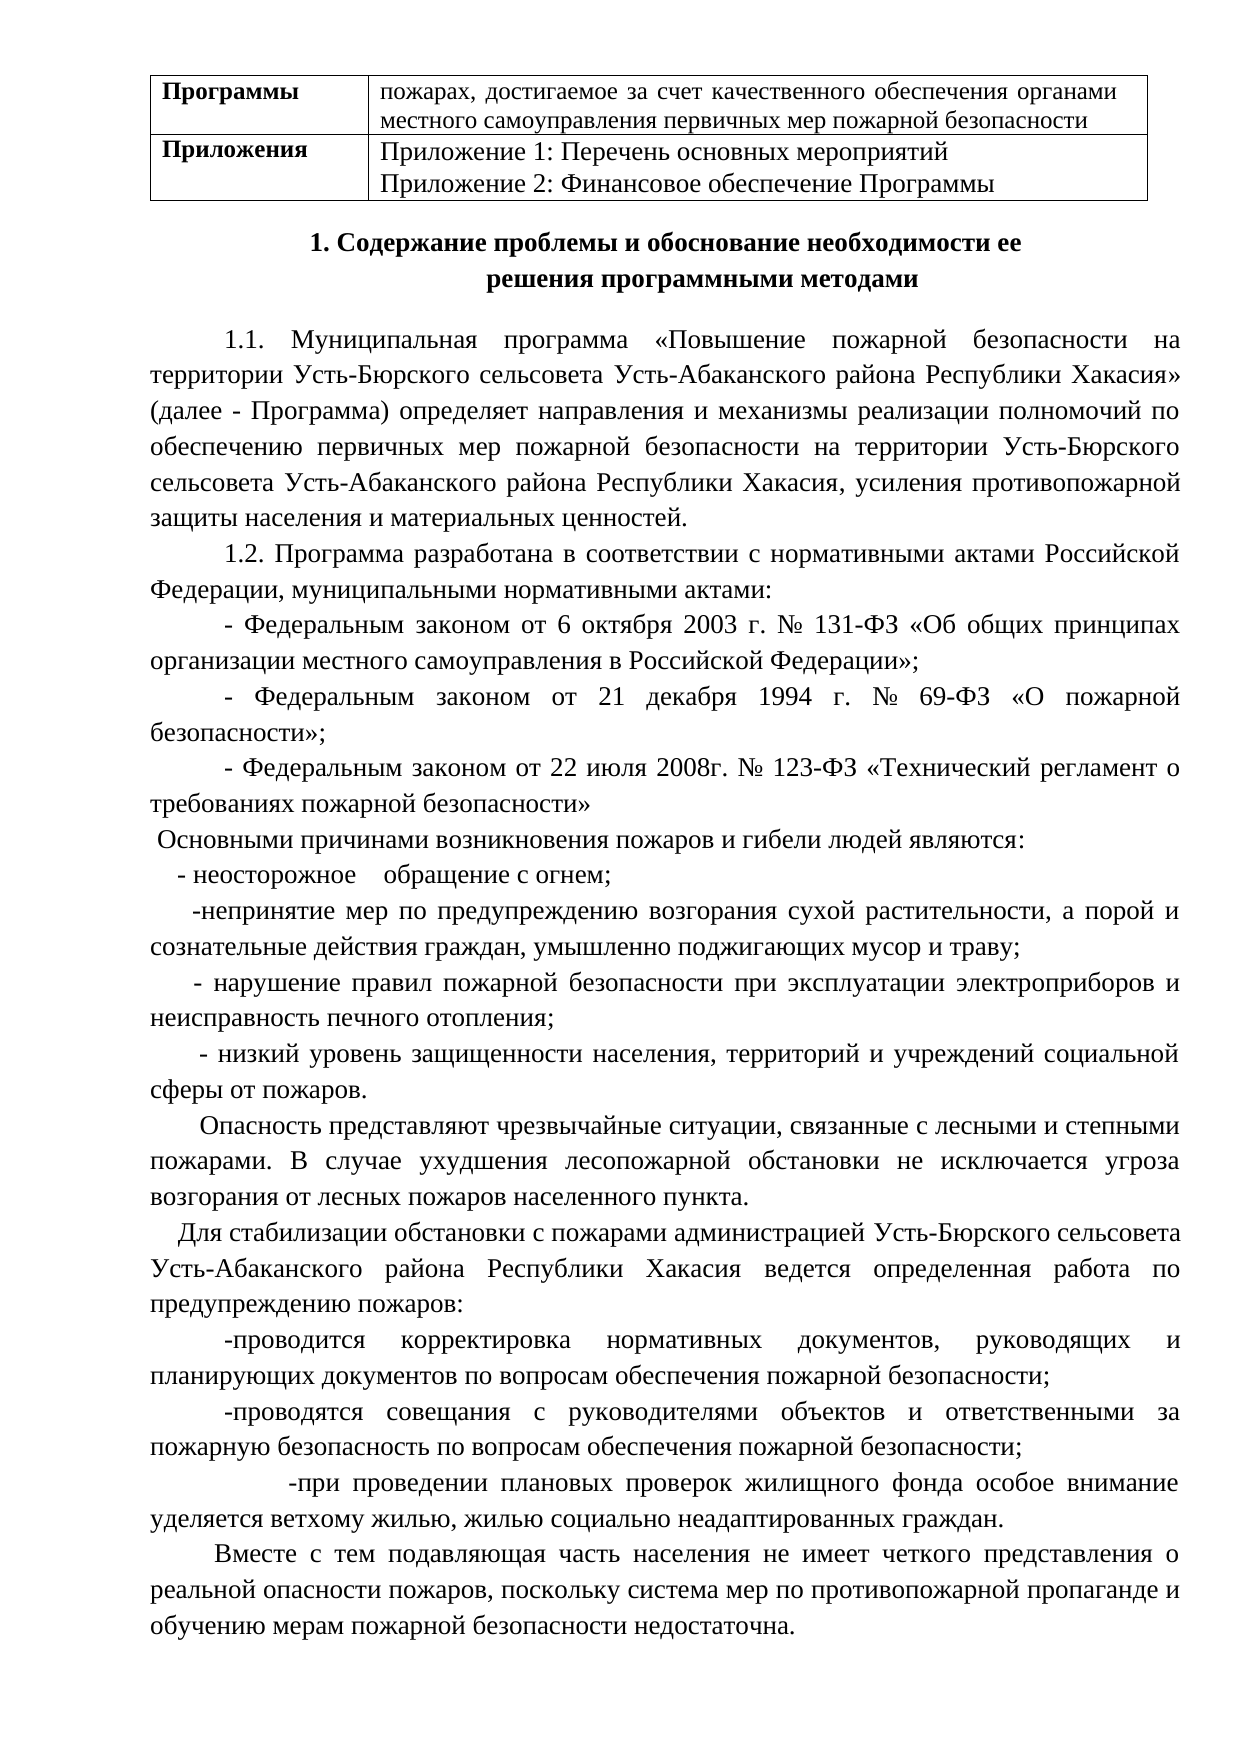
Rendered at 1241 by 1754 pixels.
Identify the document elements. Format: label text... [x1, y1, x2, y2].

text -проводится корректировка нормативных документов, руководящих и планирующих документов по вопросам обеспечения пожарной безопасности; [150, 1323, 1181, 1390]
text -проводятся совещания с руководителями объектов и ответственными за пожарную безопасность по вопросам обеспечения пожарной безопасности; [150, 1394, 1181, 1461]
text Опасность представляют чрезвычайные ситуации, связанные с лесными и степными пожарами. В случае ухудшения лесопожарной обстановки не исключается угроза возгорания от лесных пожаров населенного пункта. [150, 1109, 1181, 1211]
text Вместе с тем подавляющая часть населения не имеет четкого представления о реальной опасности пожаров, поскольку система мер по противопожарной пропаганде и обучению мерам пожарной безопасности недостаточна. [150, 1537, 1181, 1640]
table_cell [369, 76, 1147, 133]
text решения программными методами [150, 262, 1181, 293]
text - низкий уровень защищенности населения, территорий и учреждений социальной сферы от пожаров. [150, 1037, 1181, 1104]
text - нарушение правил пожарной безопасности при эксплуатации электроприборов и неисправность печного отопления; [150, 966, 1181, 1033]
text Для стабилизации обстановки с пожарами администрацией Усть-Бюрского сельсовета Усть-Абаканского района Республики Хакасия ведется определенная работа по предупреждению пожаров: [150, 1216, 1181, 1318]
text -непринятие мер по предупреждению возгорания сухой растительности, а порой и сознательные действия граждан, умышленно поджигающих мусор и траву; [150, 894, 1181, 961]
text - неосторожное обращение с огнем; [150, 859, 1181, 890]
text Основными причинами возникновения пожаров и гибели людей являются: [150, 823, 1181, 854]
text 1.2. Программа разработана в соответствии с нормативными актами Российской Федерации, муниципальными нормативными актами: [150, 537, 1181, 604]
text 1. Содержание проблемы и обоснование необходимости ее [150, 226, 1181, 257]
text - Федеральным законом от 6 октября 2003 г. № 131-ФЗ «Об общих принципах организации местного самоуправления в Российской Федерации»; [150, 608, 1181, 675]
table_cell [151, 76, 368, 133]
text - Федеральным законом от 21 декабря 1994 г. № 69-ФЗ «О пожарной безопасности»; [150, 680, 1181, 747]
text -при проведении плановых проверок жилищного фонда особое внимание уделяется ветхому жилью, жилью социально неадаптированных граждан. [150, 1466, 1181, 1533]
text 1.1. Муниципальная программа «Повышение пожарной безопасности на территории Усть-Бюрского сельсовета Усть-Абаканского района Республики Хакасия» (далее - Программа) определяет направления и механизмы реализации полномочий по обеспечению первичных мер пожарной безопасности на территории Усть-Бюрского сельсовета Усть-Абаканского района Республики Хакасия, усиления противопожарной защиты населения и материальных ценностей. [150, 323, 1181, 532]
table_cell Приложение 1: Перечень основных мероприятий Приложение 2: Финансовое обеспечение Программы [369, 135, 1147, 200]
text - Федеральным законом от 22 июля 2008г. № 123-ФЗ «Технический регламент о требованиях пожарной безопасности» [150, 751, 1181, 818]
table_cell Приложения [151, 135, 368, 200]
